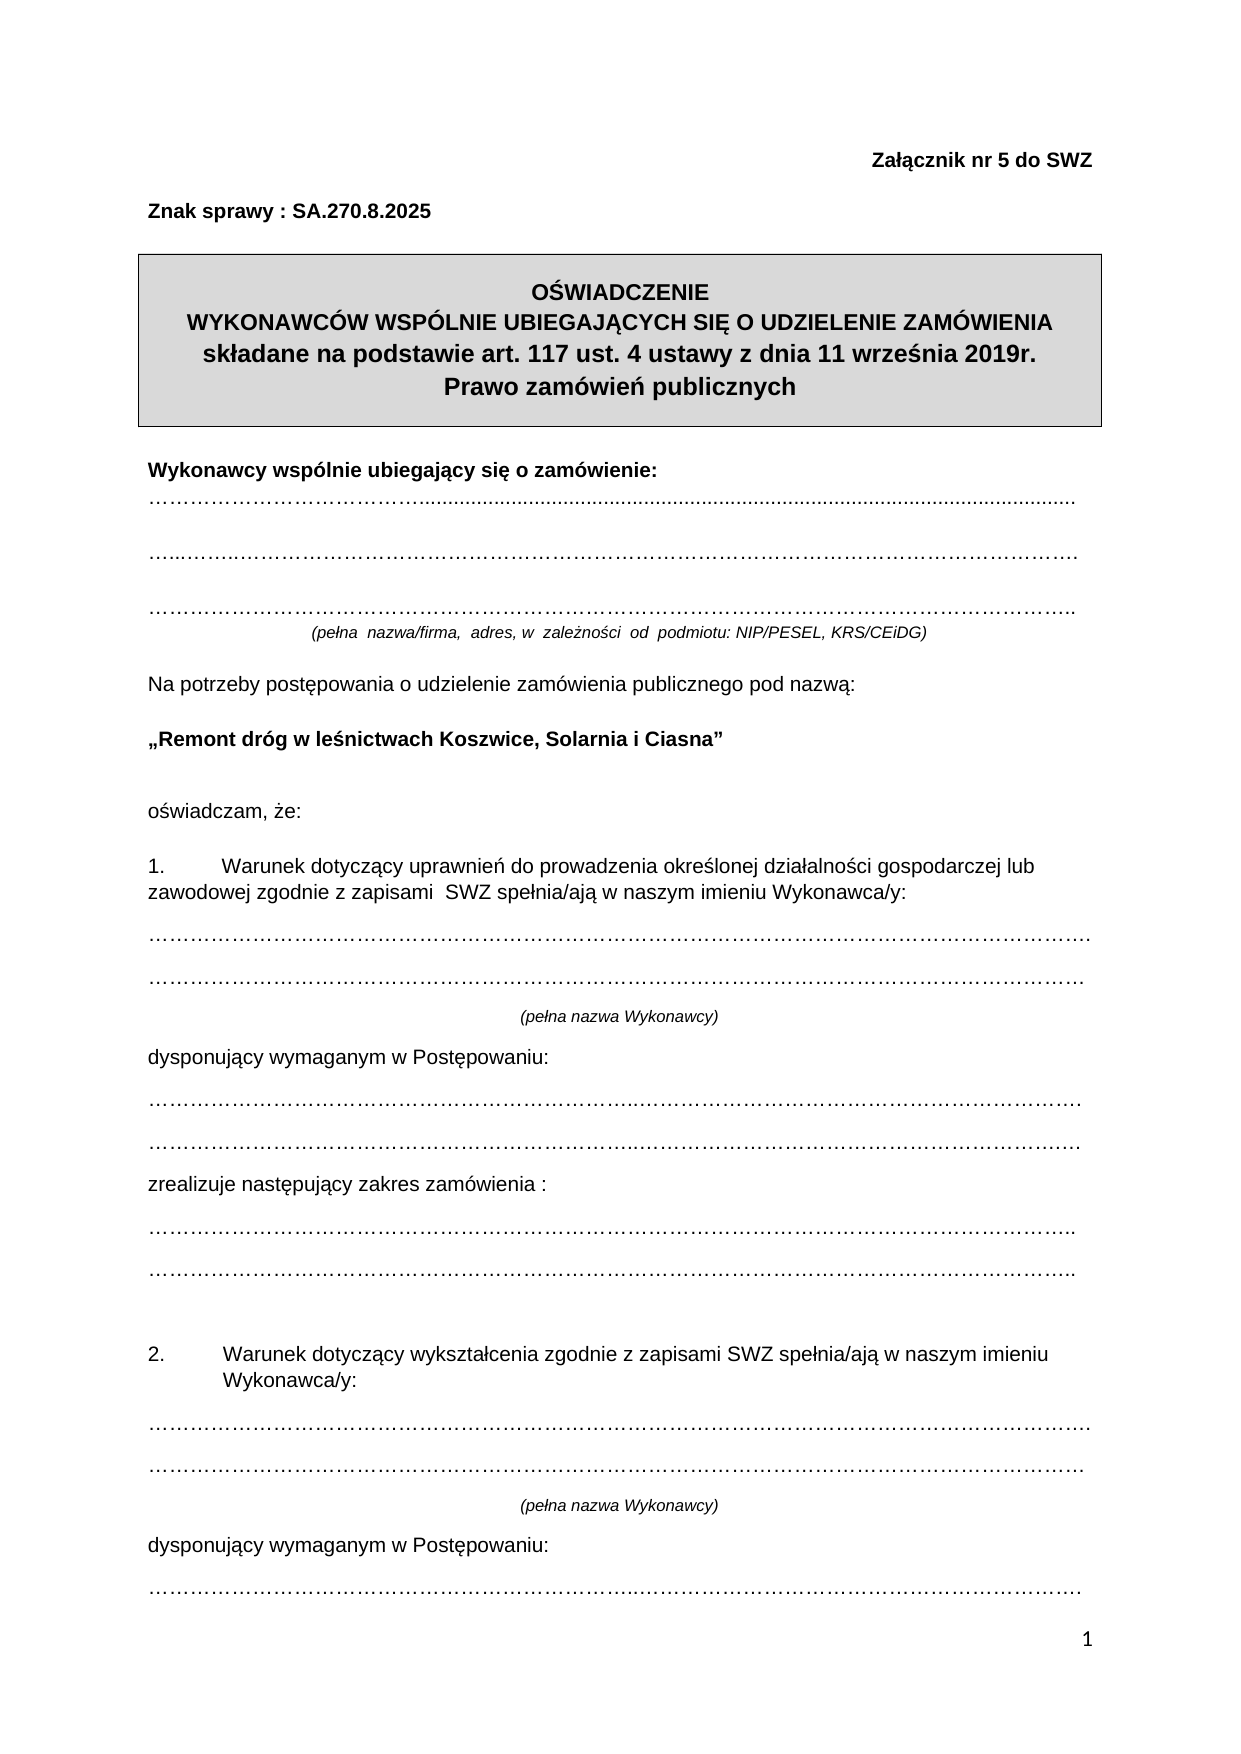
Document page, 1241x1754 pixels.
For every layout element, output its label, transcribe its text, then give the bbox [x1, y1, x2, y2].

text Znak sprawy : SA.270.8.2025 [148, 199, 1093, 223]
text …………………………………………………………………………………………………………………….. [148, 1257, 1093, 1281]
text (pełna nazwa/firma, adres, w zależności od podmiotu: NIP/PESEL, KRS/CEiDG) [148, 623, 1093, 642]
text OŚWIADCZENIE [139, 276, 1101, 305]
text ………………………………………………………………………………………………………………………. [148, 922, 1093, 946]
text 1. Warunek dotyczący uprawnień do prowadzenia określonej działalności gospodarczej lub zawodowej zgodnie z zapisami SWZ spełnia/ają w naszym imieniu Wykonawca/y: [148, 854, 1093, 904]
list Warunek dotyczący wykształcenia zgodnie z zapisami SWZ spełnia/ają w naszym imieniu Wykonawca/y: [148, 1342, 1093, 1392]
text …………………………………………………………………………………………………………………….. [148, 1214, 1093, 1238]
text ……………………………………………………………………………………………………………………… [148, 1453, 1093, 1477]
text ………………………………….................................................................................................................. [148, 485, 1093, 509]
text ……………………………………………………………..…………………………………………………….… [148, 1129, 1093, 1153]
text ……………………………………………………………………………………………………………………… [148, 965, 1093, 989]
text „Remont dróg w leśnictwach Koszwice, Solarnia i Ciasna” [148, 727, 1093, 751]
text …...……..…………………………………………………………………………………………………………. [148, 540, 1093, 564]
text (pełna nazwa Wykonawcy) [148, 1495, 1093, 1514]
text …………………………………………………………………………………………………………………….. [148, 595, 1093, 619]
text oświadczam, że: [148, 799, 1093, 823]
text dysponujący wymaganym w Postępowaniu: [148, 1533, 1093, 1557]
text ……………………………………………………………..………………………………………………………. [148, 1575, 1093, 1599]
text ………………………………………………………………………………………………………………………. [148, 1410, 1093, 1434]
text ……………………………………………………………..………………………………………………………. [148, 1087, 1093, 1111]
text zrealizuje następujący zakres zamówienia : [148, 1172, 1093, 1196]
text składane na podstawie art. 117 ust. 4 ustawy z dnia 11 września 2019r. [139, 336, 1101, 368]
text Załącznik nr 5 do SWZ [148, 148, 1093, 172]
text WYKONAWCÓW WSPÓLNIE UBIEGAJĄCYCH SIĘ O UDZIELENIE ZAMÓWIENIA [139, 306, 1101, 335]
text Na potrzeby postępowania o udzielenie zamówienia publicznego pod nazwą: [148, 672, 1093, 696]
text (pełna nazwa Wykonawcy) [148, 1007, 1093, 1026]
text Wykonawcy wspólnie ubiegający się o zamówienie: [148, 458, 1093, 482]
text dysponujący wymaganym w Postępowaniu: [148, 1044, 1093, 1068]
text Prawo zamówień publicznych [139, 369, 1101, 401]
